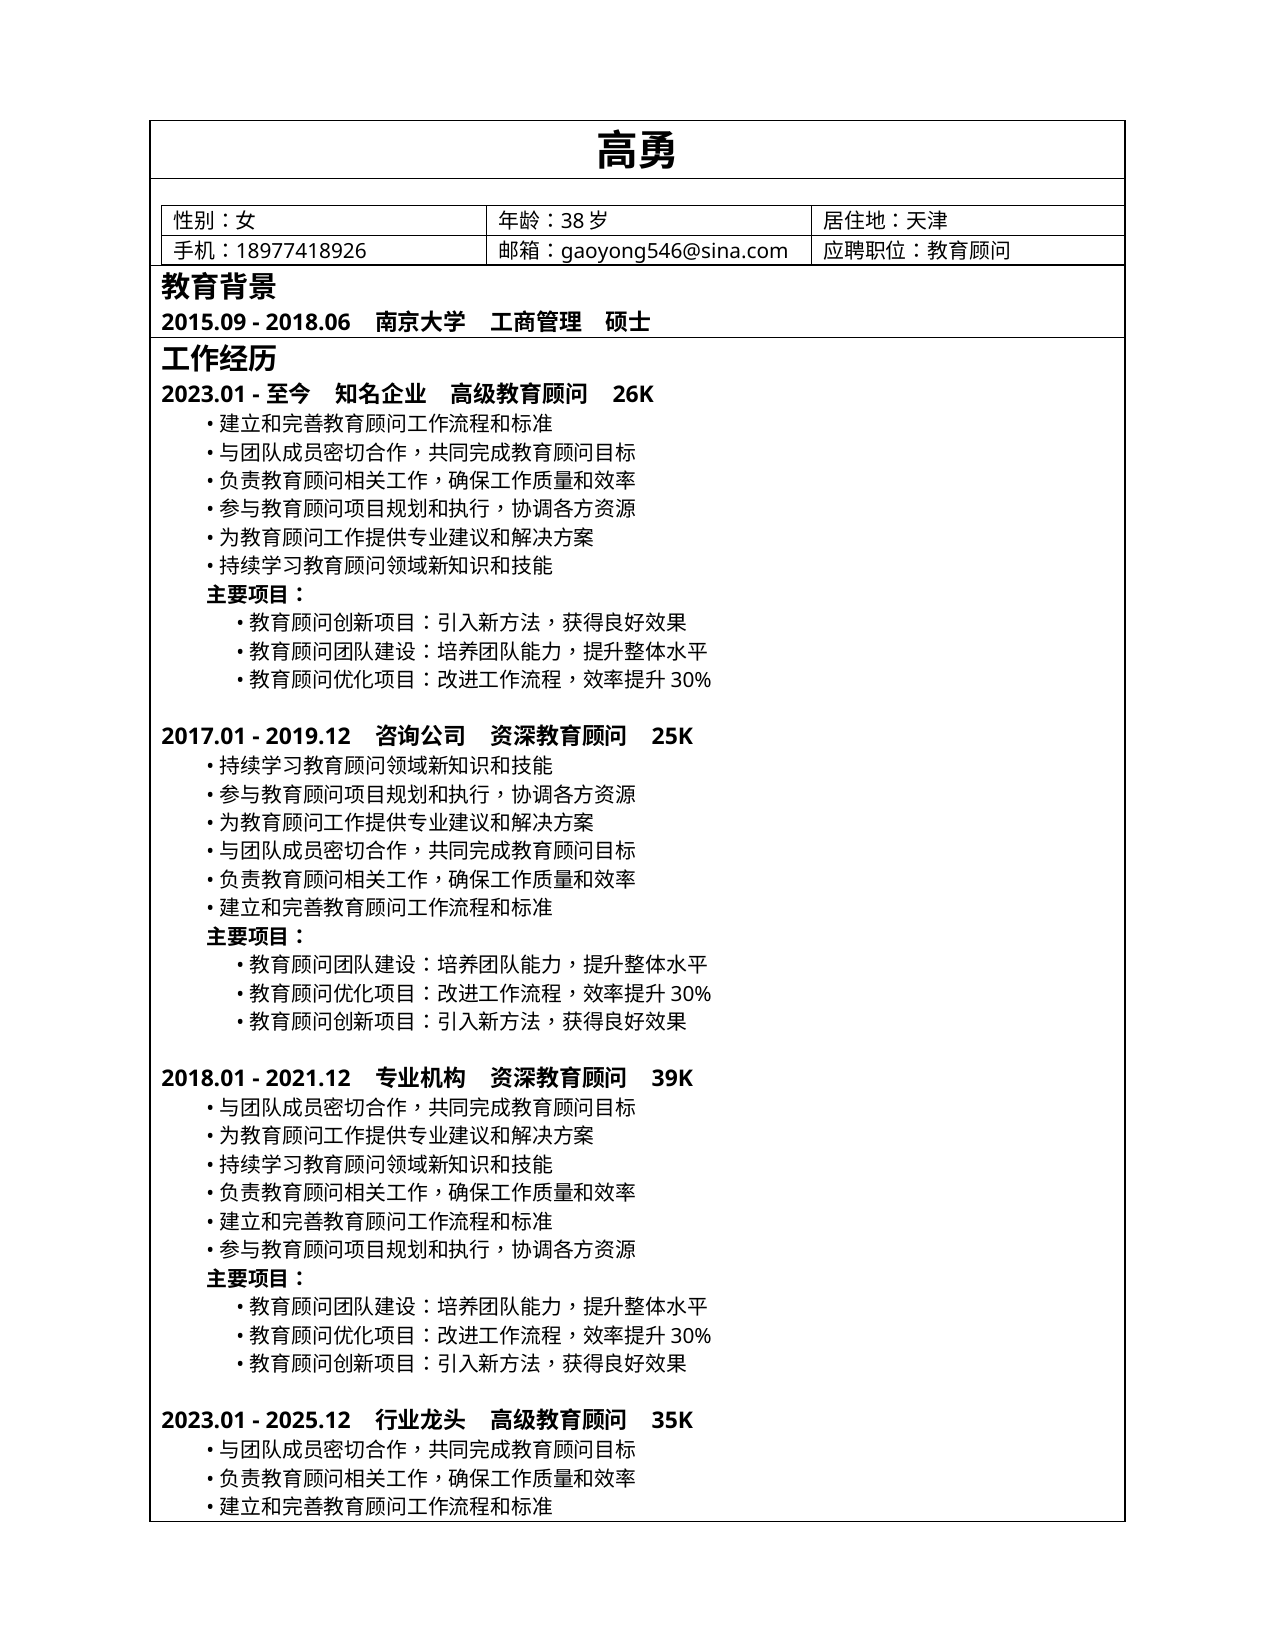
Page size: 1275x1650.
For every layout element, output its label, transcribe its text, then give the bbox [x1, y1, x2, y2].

table_cell 教育背景 2015.09 - 2018.06 南京大学 工商管理 硕士 [151, 266, 1124, 337]
table_header 高勇 [151, 121, 1124, 178]
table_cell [151, 338, 1124, 1521]
table_cell [151, 179, 1124, 265]
